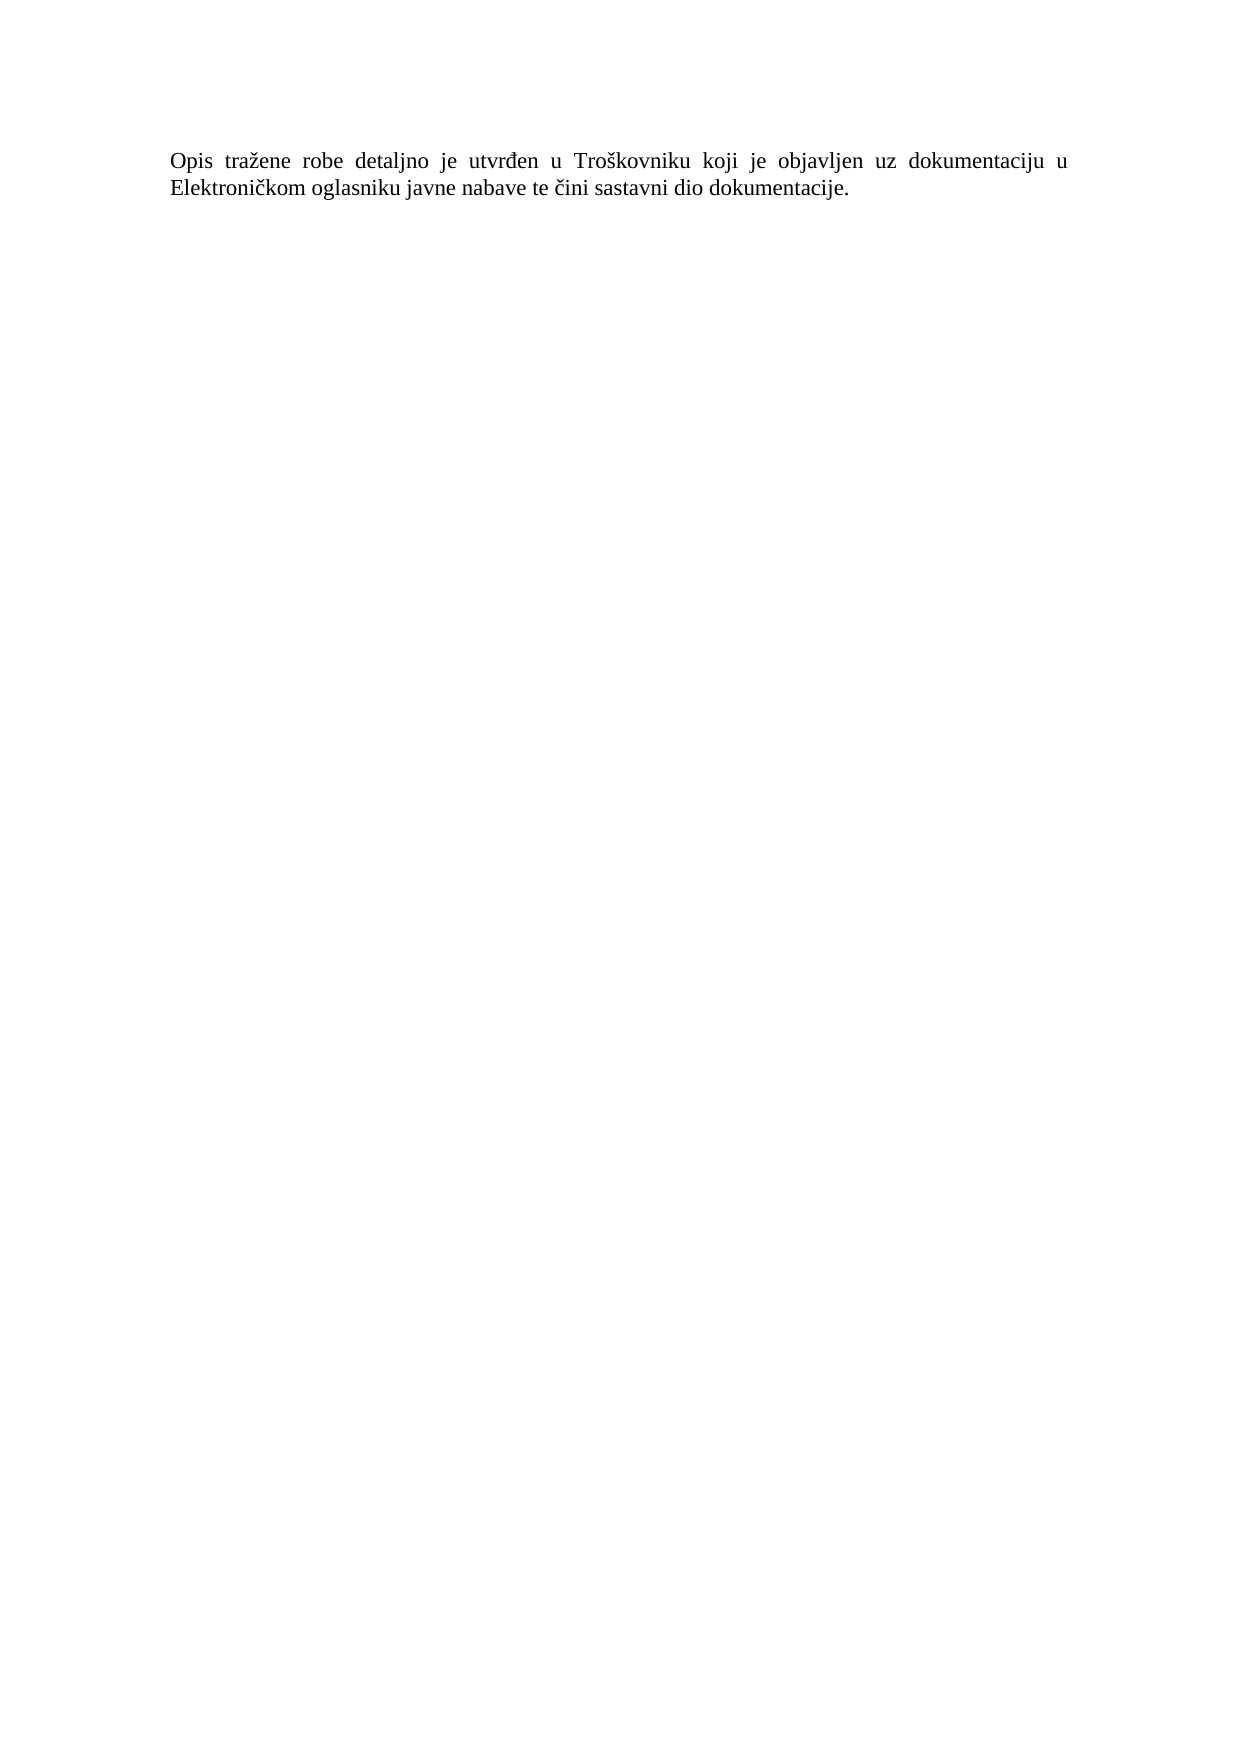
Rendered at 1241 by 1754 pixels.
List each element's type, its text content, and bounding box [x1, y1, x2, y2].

text Opis tražene robe detaljno je utvrđen u Troškovniku koji je objavljen uz dokumentaciju u Elektroničkom oglasniku javne nabave te čini sastavni dio dokumentacije. [170, 148, 1069, 201]
